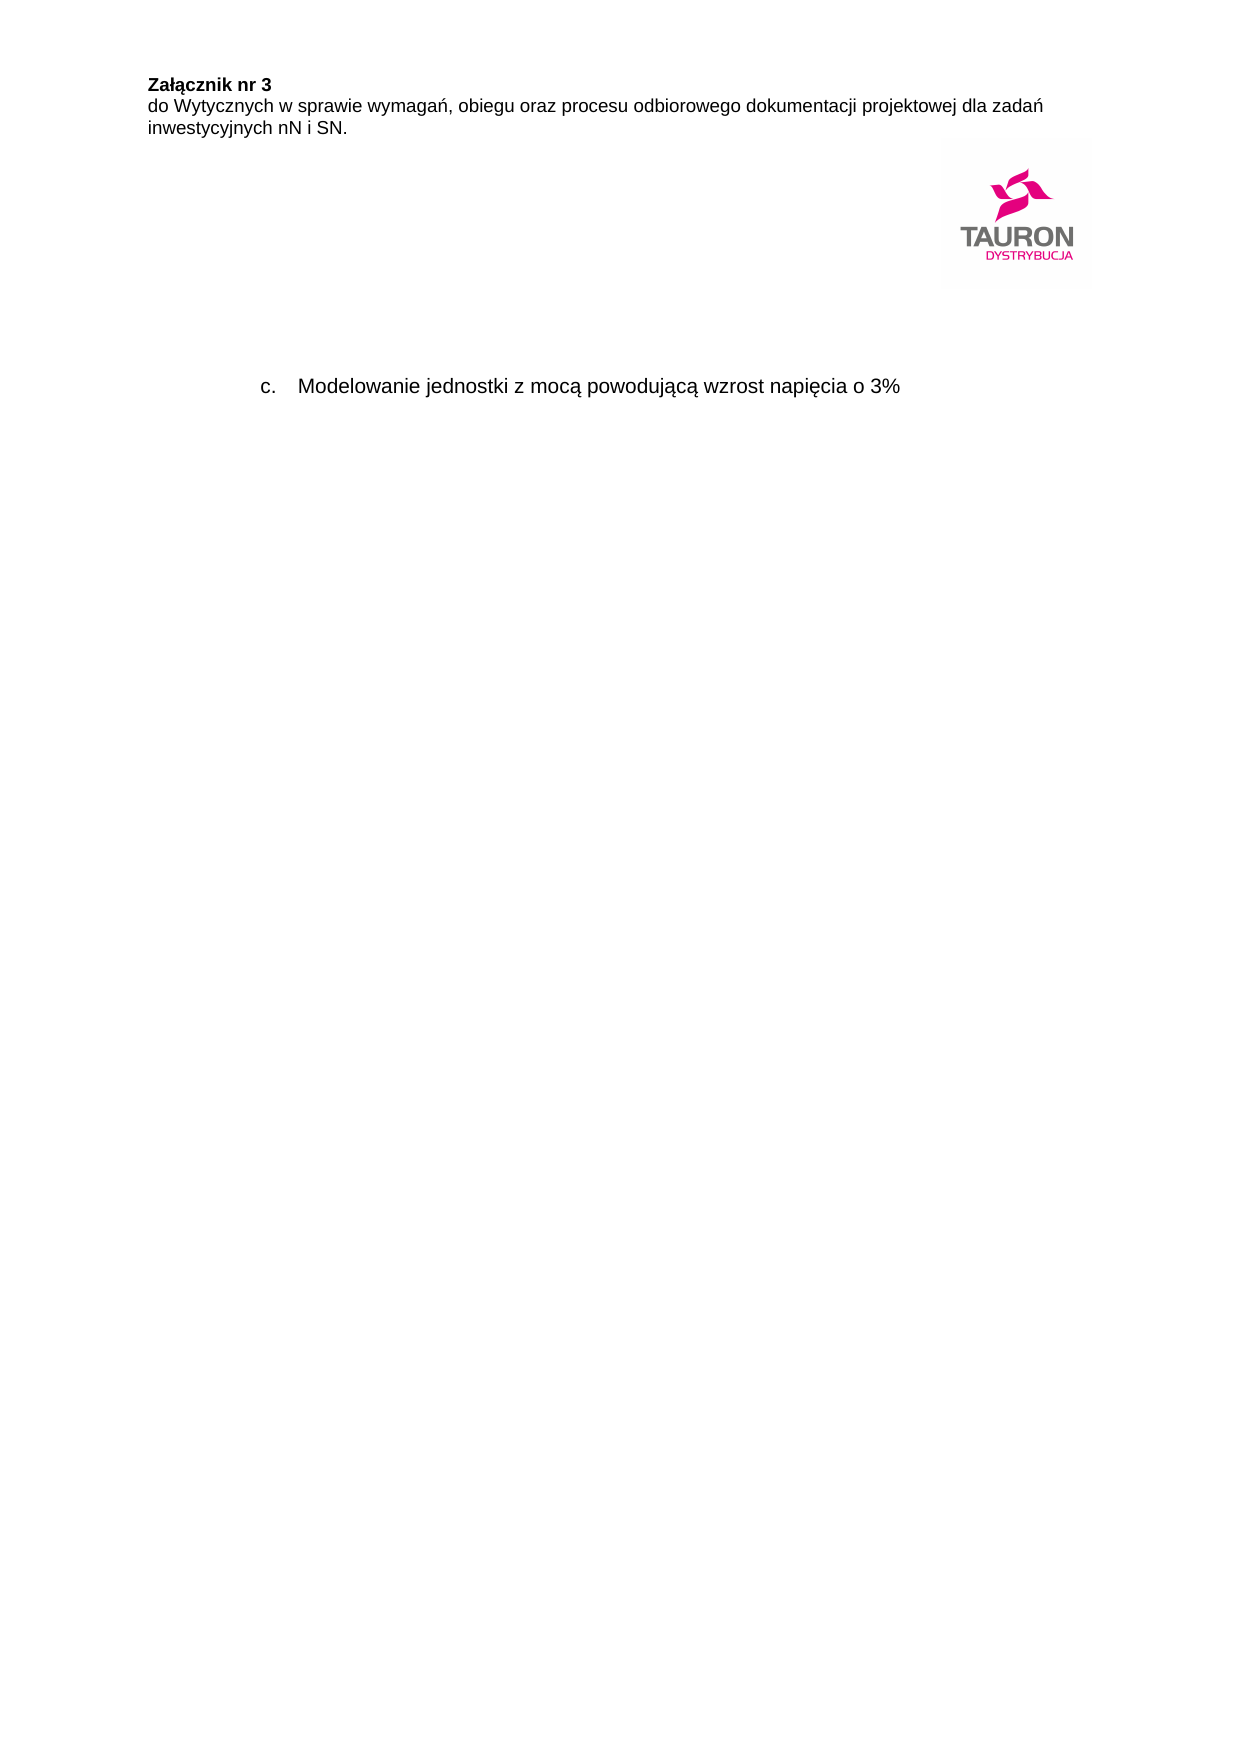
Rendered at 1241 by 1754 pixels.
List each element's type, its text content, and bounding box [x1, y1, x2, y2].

list Modelowanie jednostki z mocą powodującą wzrost napięcia o 3% [260, 374, 1093, 398]
picture [941, 138, 1093, 290]
